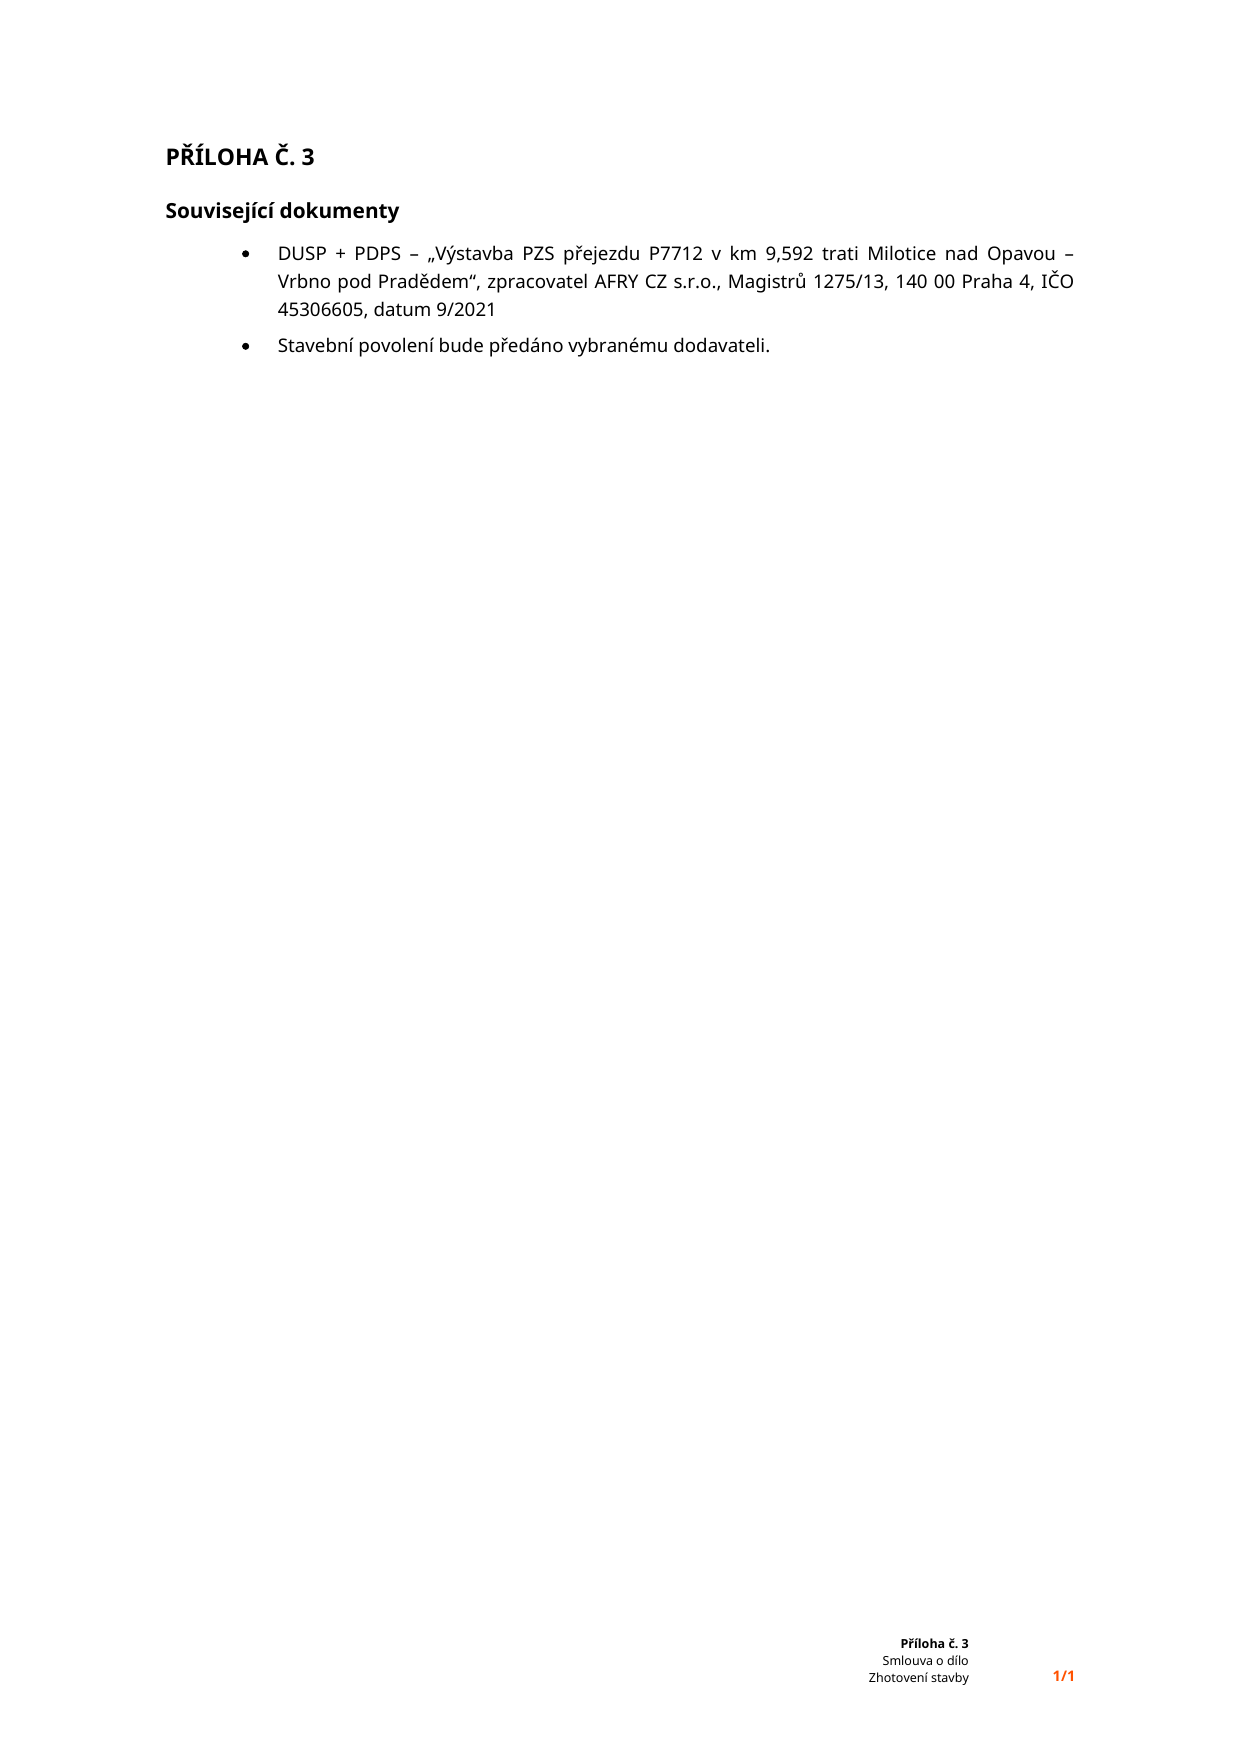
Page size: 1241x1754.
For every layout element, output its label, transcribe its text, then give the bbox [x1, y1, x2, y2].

text Související dokumenty [165, 197, 1075, 225]
text Příloha č. 3 [165, 141, 1075, 173]
text Stavební povolení bude předáno vybranému dodavateli. [242, 333, 1075, 358]
text DUSP + PDPS – „Výstavba PZS přejezdu P7712 v km 9,592 trati Milotice nad Opavou – Vrbno pod Pradědem“, zpracovatel AFRY CZ s.r.o., Magistrů 1275/13, 140 00 Praha 4, IČO 45306605, datum 9/2021 [242, 240, 1075, 322]
